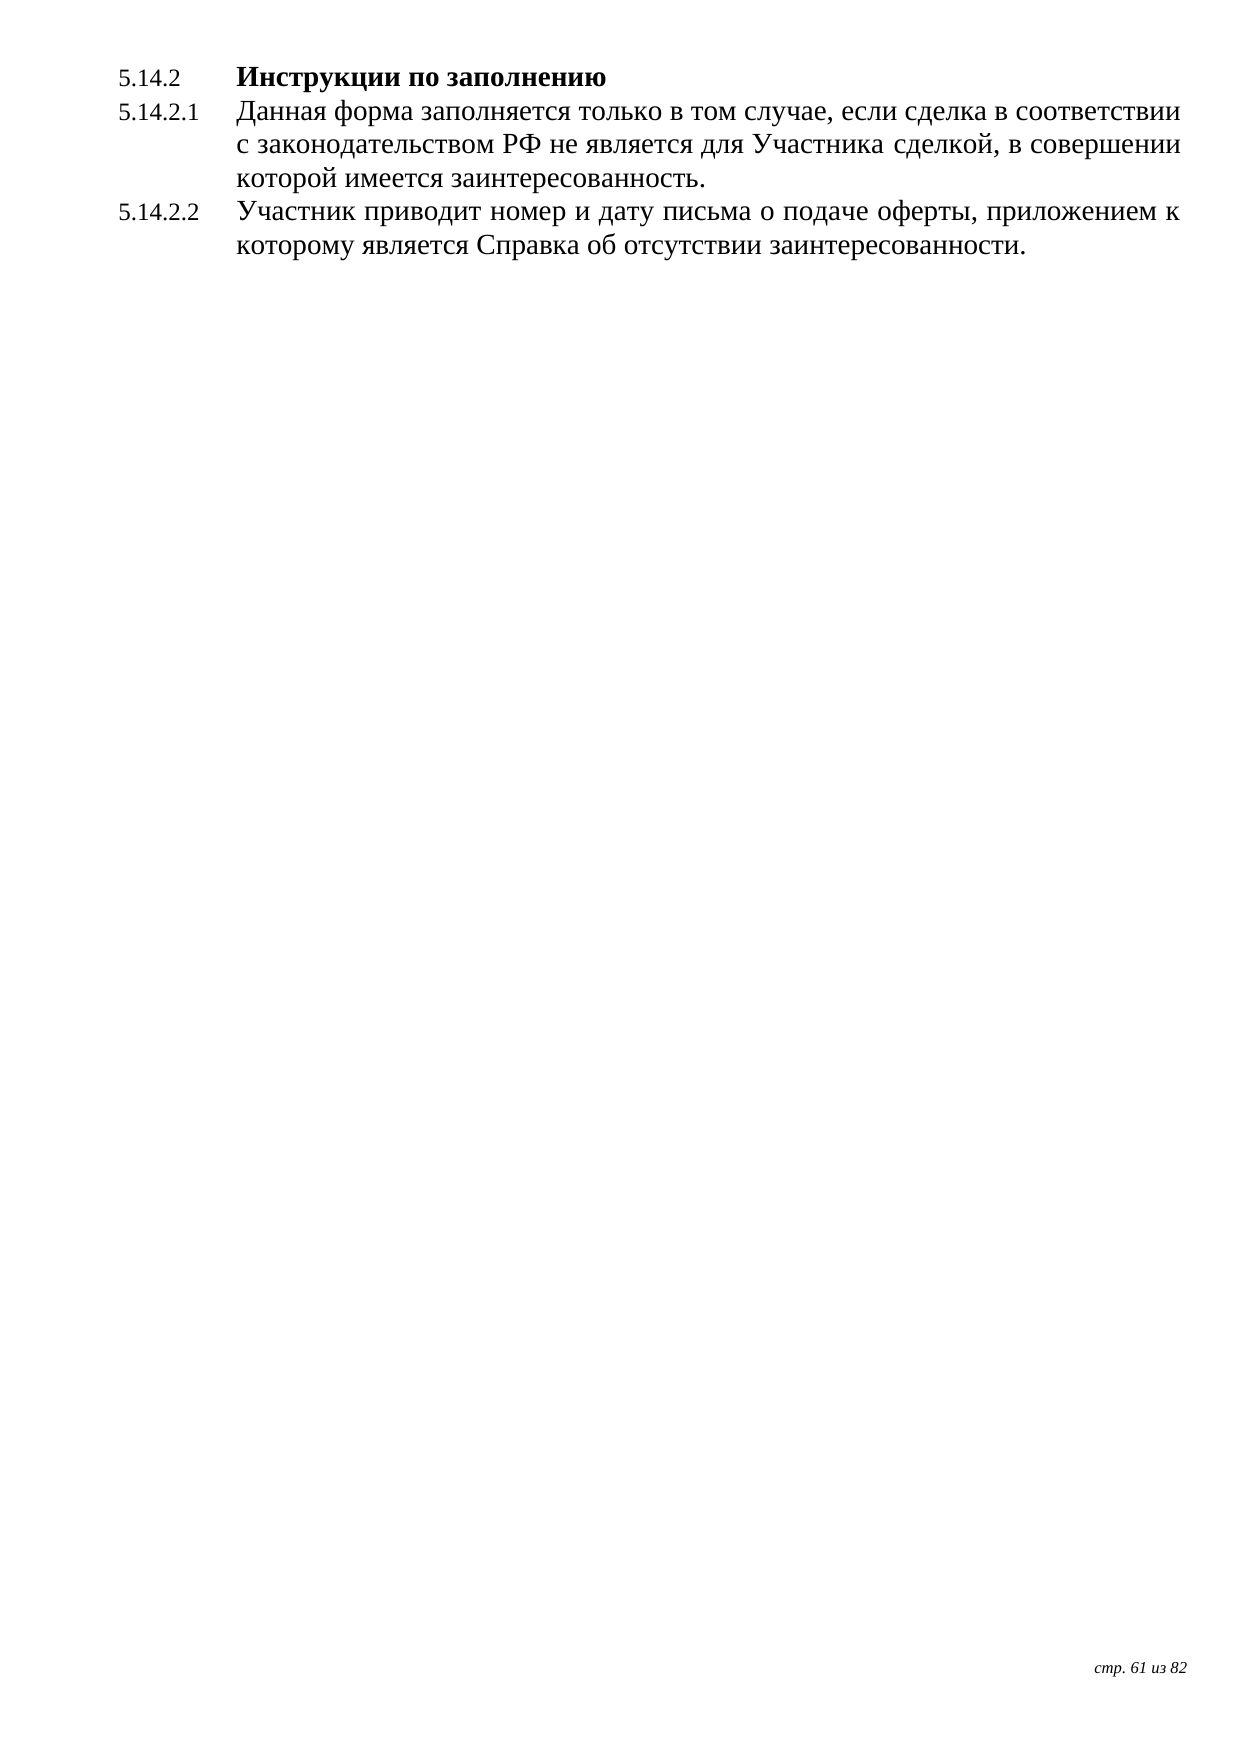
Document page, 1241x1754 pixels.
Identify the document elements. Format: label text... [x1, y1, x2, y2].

list Данная форма заполняется только в том случае, если сделка в соответствии с законодательством РФ не является для Участника сделкой, в совершении которой имеется заинтересованность. [118, 93, 1181, 193]
list Инструкции по заполнению [118, 59, 1181, 93]
list Участник приводит номер и дату письма о подаче оферты, приложением к которому является Справка об отсутствии заинтересованности. [118, 193, 1181, 260]
